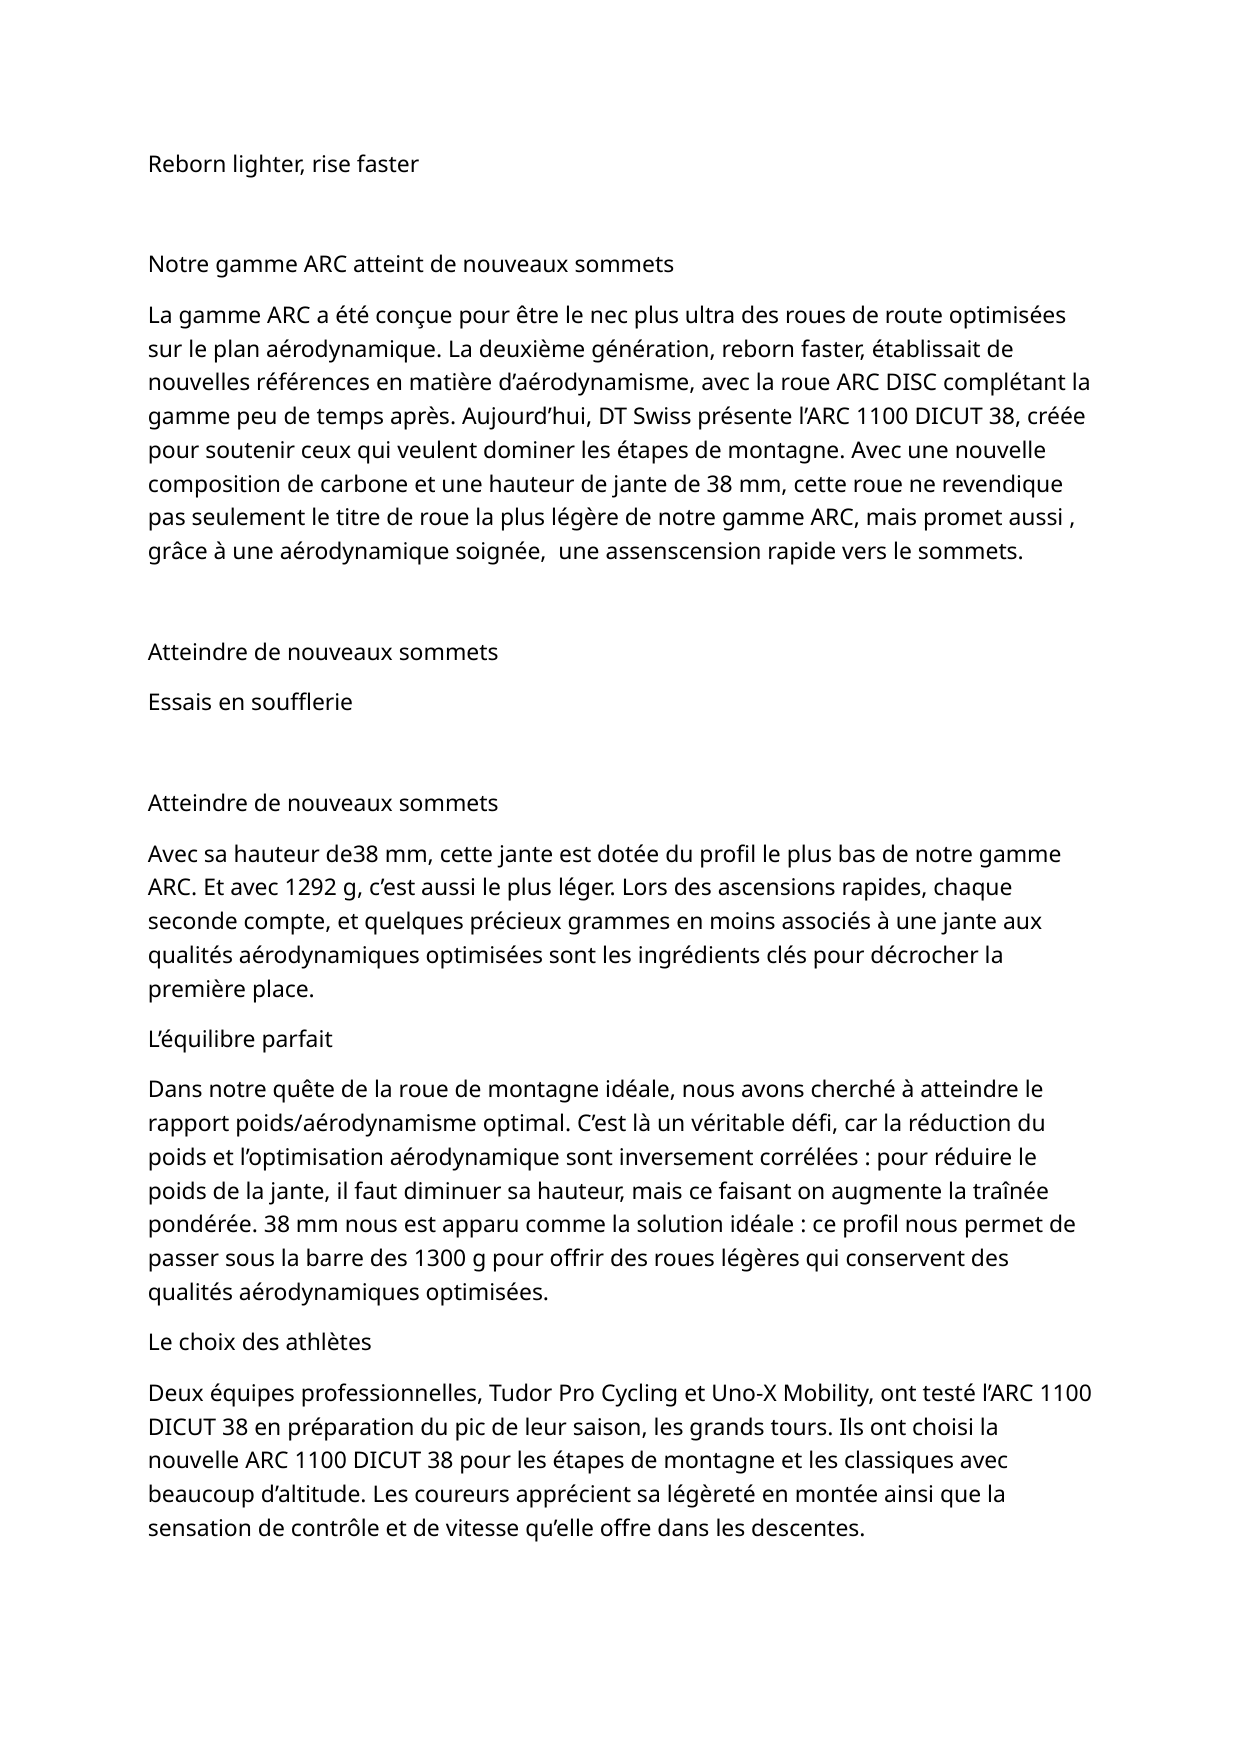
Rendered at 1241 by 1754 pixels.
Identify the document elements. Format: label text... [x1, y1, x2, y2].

text Atteindre de nouveaux sommets [148, 787, 1093, 818]
text La gamme ARC a été conçue pour être le nec plus ultra des roues de route optimisées sur le plan aérodynamique. La deuxième génération, reborn faster, établissait de nouvelles références en matière d’aérodynamisme, avec la roue ARC DISC complétant la gamme peu de temps après. Aujourd’hui, DT Swiss présente l’ARC 1100 DICUT 38, créée pour soutenir ceux qui veulent dominer les étapes de montagne. Avec une nouvelle composition de carbone et une hauteur de jante de 38 mm, cette roue ne revendique pas seulement le titre de roue la plus légère de notre gamme ARC, mais promet aussi , grâce à une aérodynamique soignée, une assenscension rapide vers le sommets. [148, 299, 1093, 566]
text Atteindre de nouveaux sommets [148, 636, 1093, 667]
text Dans notre quête de la roue de montagne idéale, nous avons cherché à atteindre le rapport poids/aérodynamisme optimal. C’est là un véritable défi, car la réduction du poids et l’optimisation aérodynamique sont inversement corrélées : pour réduire le poids de la jante, il faut diminuer sa hauteur, mais ce faisant on augmente la traînée pondérée. 38 mm nous est apparu comme la solution idéale : ce profil nous permet de passer sous la barre des 1300 g pour offrir des roues légères qui conservent des qualités aérodynamiques optimisées. [148, 1073, 1093, 1307]
text Reborn lighter, rise faster [148, 148, 1093, 179]
text Notre gamme ARC atteint de nouveaux sommets [148, 248, 1093, 280]
text Essais en soufflerie [148, 686, 1093, 718]
text L’équilibre parfait [148, 1023, 1093, 1054]
text Deux équipes professionnelles, Tudor Pro Cycling et Uno-X Mobility, ont testé l’ARC 1100 DICUT 38 en préparation du pic de leur saison, les grands tours. Ils ont choisi la nouvelle ARC 1100 DICUT 38 pour les étapes de montagne et les classiques avec beaucoup d’altitude. Les coureurs apprécient sa légèreté en montée ainsi que la sensation de contrôle et de vitesse qu’elle offre dans les descentes. [148, 1377, 1093, 1543]
text Avec sa hauteur de38 mm, cette jante est dotée du profil le plus bas de notre gamme ARC. Et avec 1292 g, c’est aussi le plus léger. Lors des ascensions rapides, chaque seconde compte, et quelques précieux grammes en moins associés à une jante aux qualités aérodynamiques optimisées sont les ingrédients clés pour décrocher la première place. [148, 838, 1093, 1004]
text Le choix des athlètes [148, 1326, 1093, 1358]
